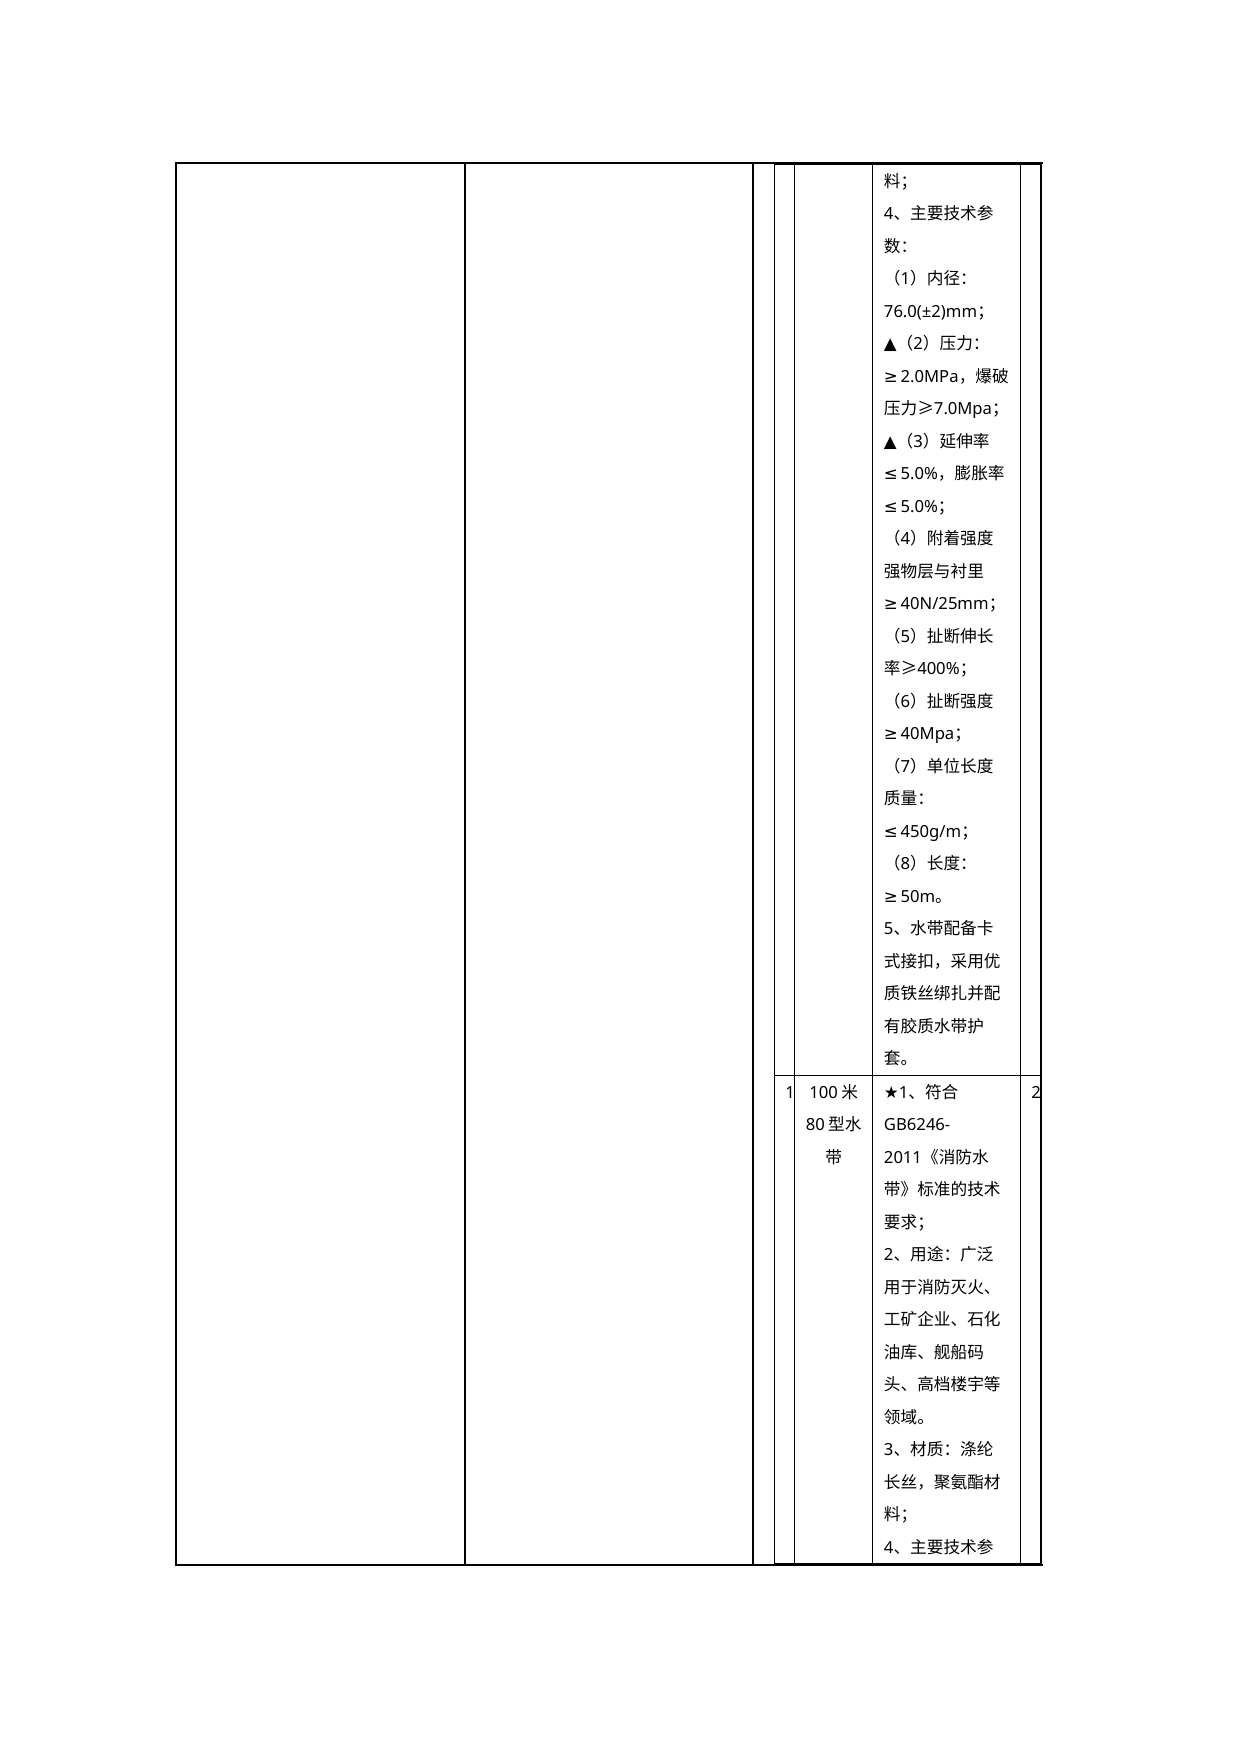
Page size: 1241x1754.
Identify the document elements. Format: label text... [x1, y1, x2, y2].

table_cell [775, 1076, 794, 1563]
table_cell [795, 165, 872, 1075]
table_cell [873, 165, 1020, 1075]
table_cell [754, 164, 774, 1564]
table_cell [795, 1076, 872, 1563]
table_cell [1021, 165, 1040, 1075]
table_cell 1 [177, 164, 464, 1564]
table_cell [1021, 1076, 1040, 1563]
table_cell [873, 1076, 1020, 1563]
table_cell [466, 164, 752, 1564]
table_cell [775, 165, 794, 1075]
